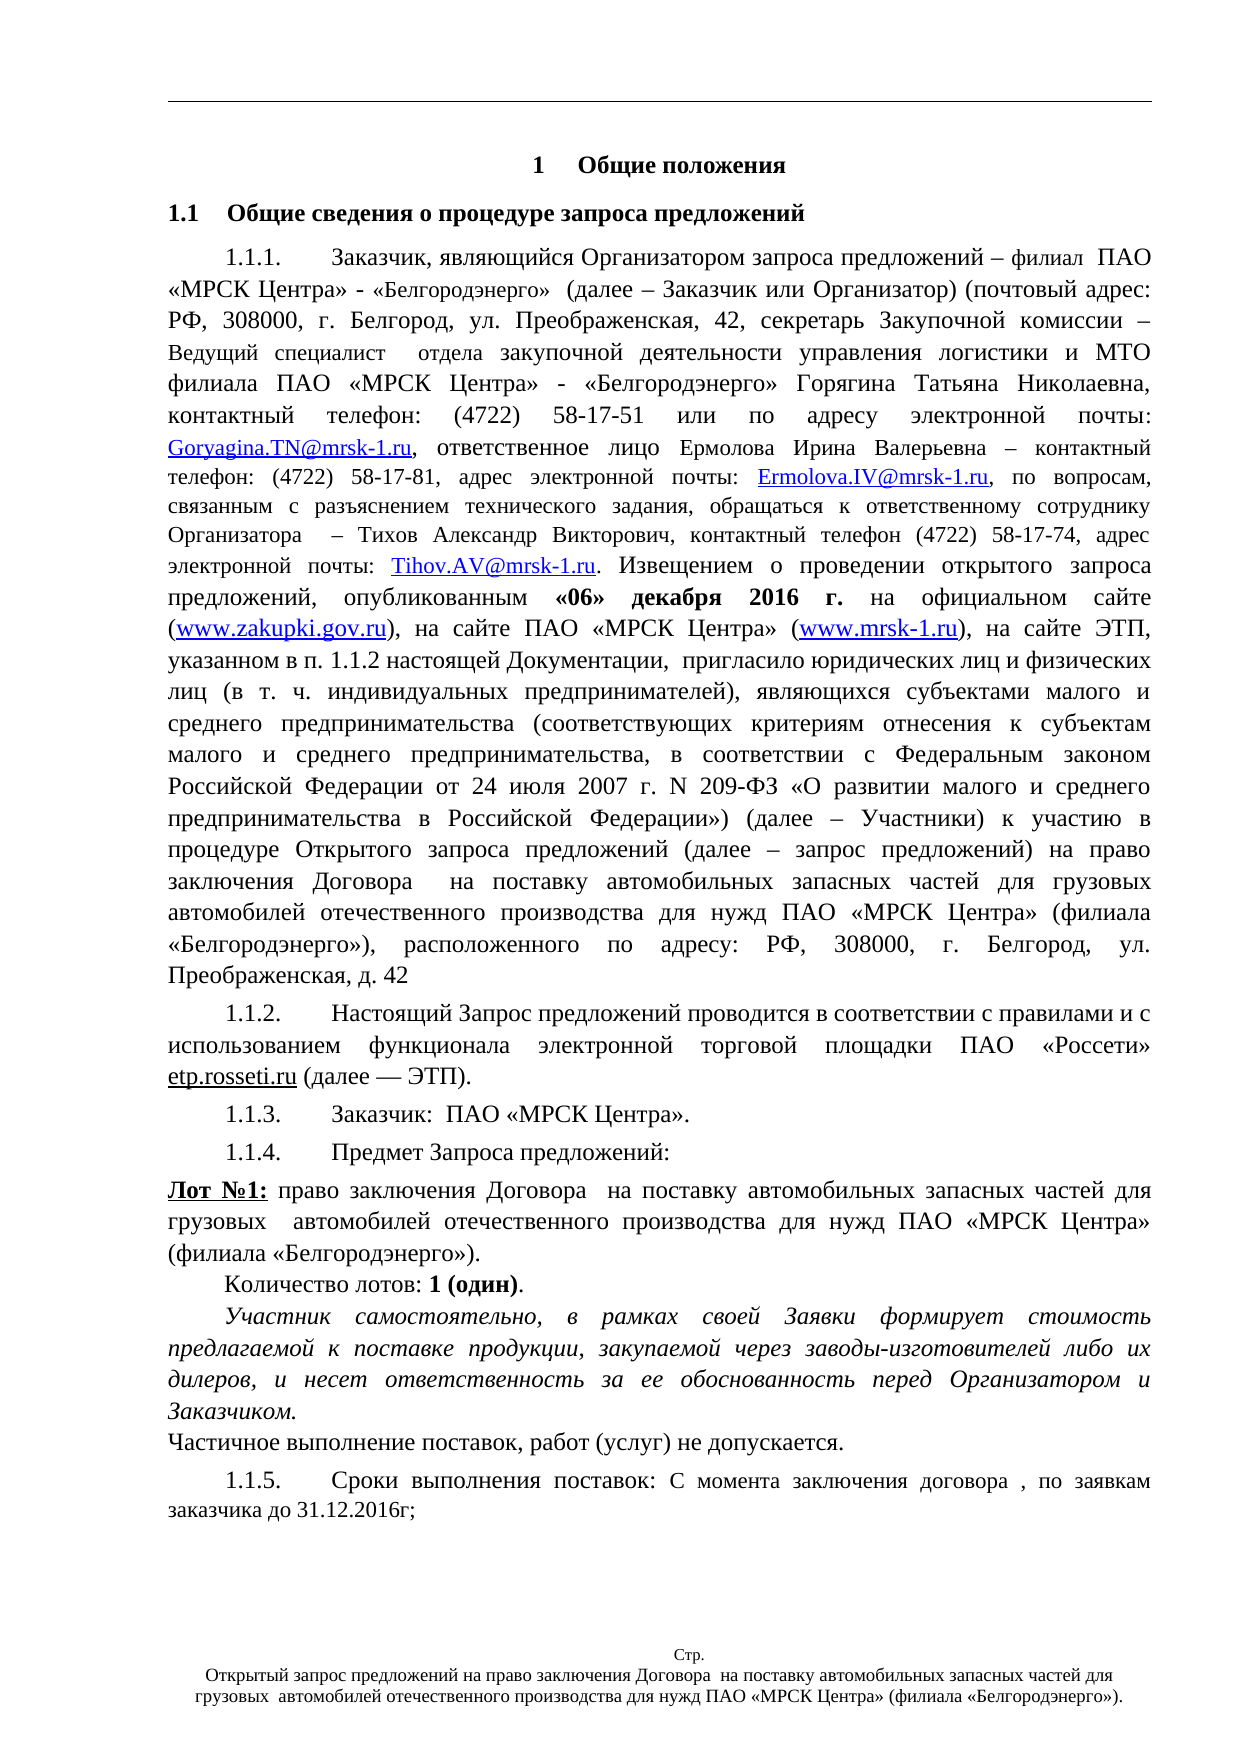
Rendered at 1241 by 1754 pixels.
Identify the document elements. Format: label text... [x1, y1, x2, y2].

list Заказчик: ПАО «МРСК Центра». [168, 1099, 1152, 1128]
text Лот №1: право заключения Договора на поставку автомобильных запасных частей для грузовых автомобилей отечественного производства для нужд ПАО «МРСК Центра» (филиала «Белгородэнерго»). [168, 1175, 1152, 1267]
list Частичное выполнение поставок, работ (услуг) не допускается. [168, 1427, 1152, 1456]
text Количество лотов: 1 (один). [168, 1269, 1152, 1298]
text Участник самостоятельно, в рамках своей Заявки формирует стоимость предлагаемой к поставке продукции, закупаемой через заводы-изготовителей либо их дилеров, и несет ответственность за ее обоснованность перед Организатором и Заказчиком. [168, 1301, 1152, 1424]
subtitle Общие положения [166, 150, 1152, 179]
list Предмет Запроса предложений: [168, 1137, 1152, 1166]
list Сроки выполнения поставок: С момента заключения договора , по заявкам заказчика до 31.12.2016г; [168, 1465, 1152, 1523]
subtitle Общие сведения о процедуре запроса предложений [168, 198, 1152, 227]
list Настоящий Запрос предложений проводится в соответствии с правилами и с использованием функционала электронной торговой площадки ПАО «Россети» etp.rosseti.ru (далее — ЭТП). [168, 998, 1152, 1090]
